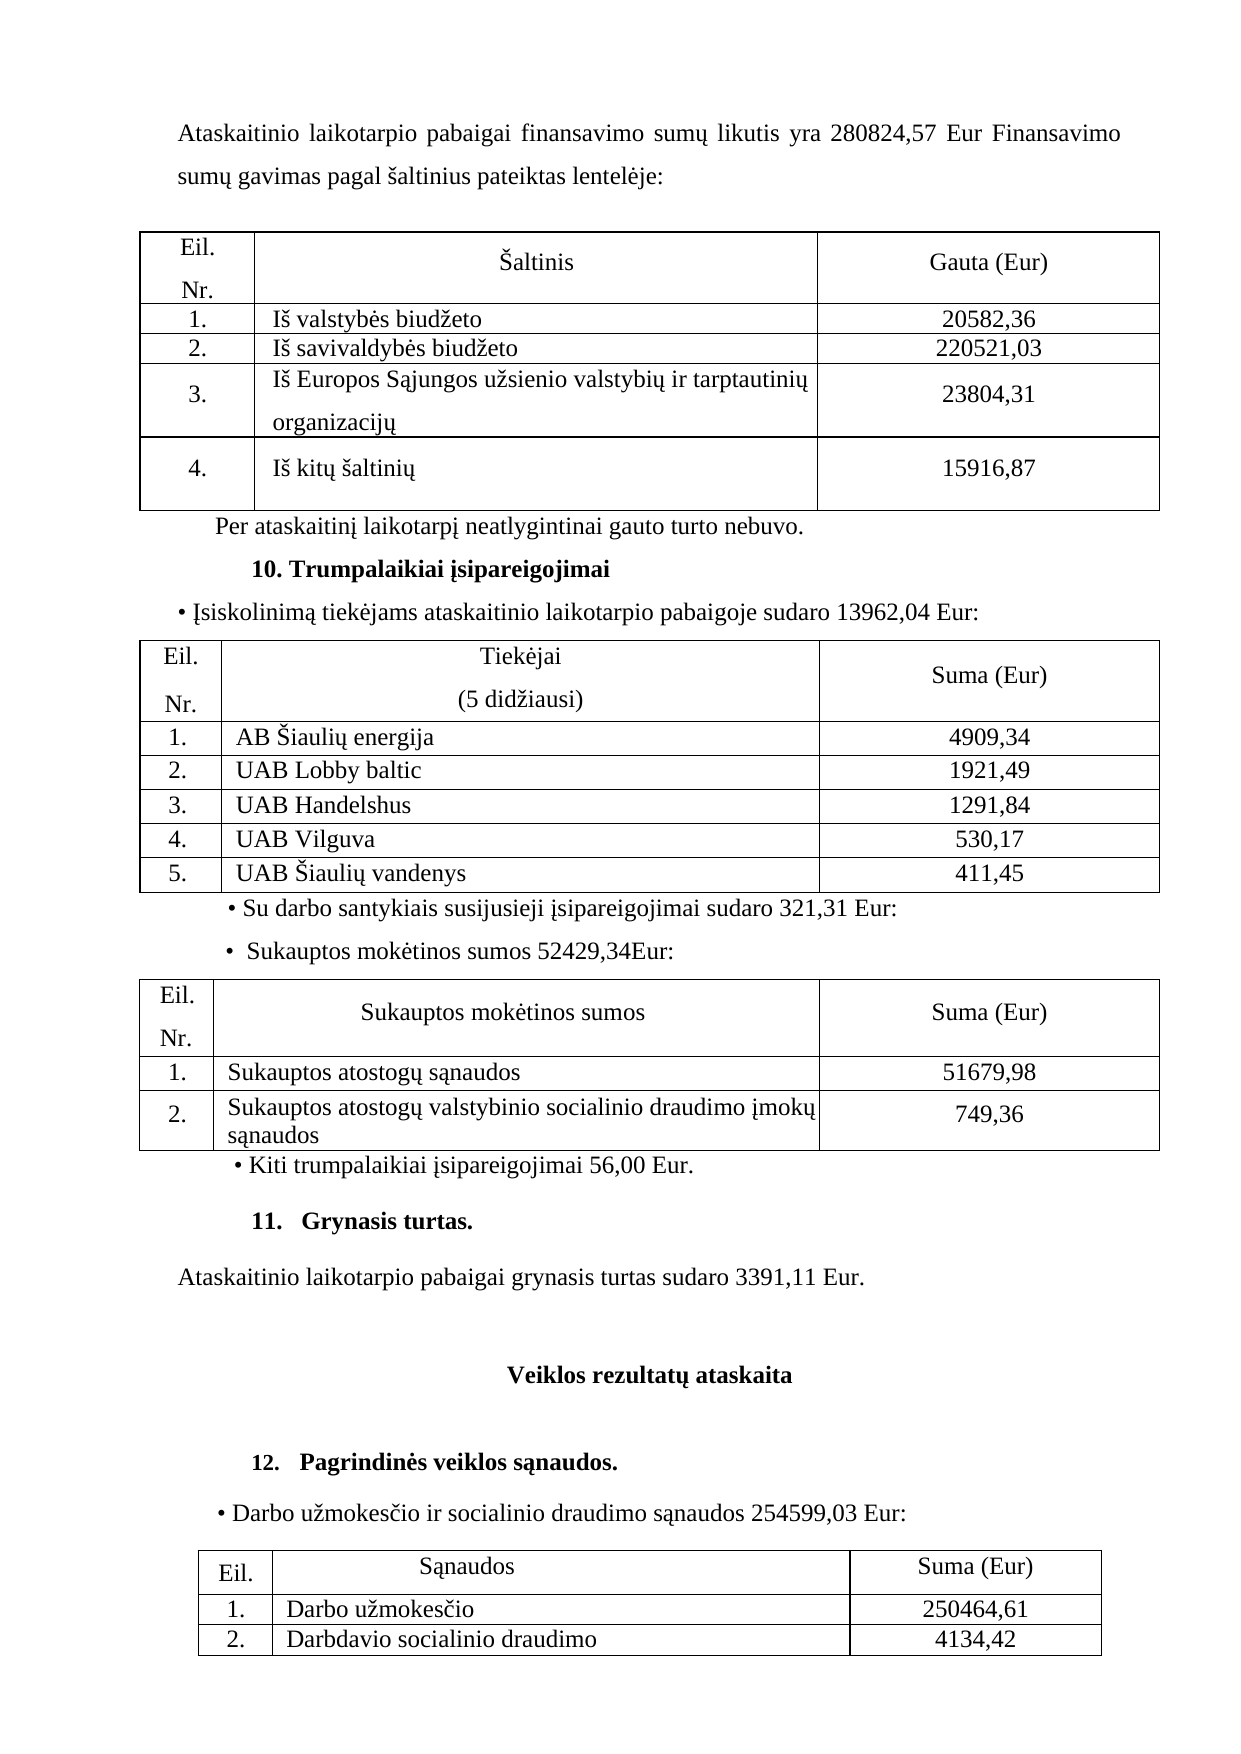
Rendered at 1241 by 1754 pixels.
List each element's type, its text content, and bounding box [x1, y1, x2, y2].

table_cell 1291,84 [820, 790, 1159, 823]
table_cell Iš savivaldybės biudžeto [255, 334, 817, 363]
table_cell Iš valstybės biudžeto [255, 304, 817, 332]
table_cell 530,17 [820, 824, 1159, 857]
table_cell 1. [141, 304, 254, 332]
text Per ataskaitinį laikotarpį neatlygintinai gauto turto nebuvo. [177, 511, 1122, 540]
table_header Suma (Eur) [851, 1551, 1101, 1593]
text 11. Grynasis turtas. [177, 1206, 1122, 1235]
table_cell Iš Europos Sąjungos užsienio valstybių ir tarptautinių organizacijų [255, 364, 817, 436]
table_cell 3. [141, 790, 221, 823]
text Ataskaitinio laikotarpio pabaigai finansavimo sumų likutis yra 280824,57 Eur Finansavimo sumų gavimas pagal šaltinius pateiktas lentelėje: [177, 118, 1122, 190]
table_cell 1921,49 [820, 756, 1159, 789]
table_cell AB Šiaulių energija [222, 722, 819, 754]
table_header Eil. Nr. [199, 1551, 272, 1593]
text Veiklos rezultatų ataskaita [177, 1361, 1122, 1389]
table_cell 4. [141, 824, 221, 857]
table_header Eil. Nr. [141, 233, 254, 303]
text • Įsiskolinimą tiekėjams ataskaitinio laikotarpio pabaigoje sudaro 13962,04 Eur: [177, 597, 1122, 626]
list Pagrindinės veiklos sąnaudos. [177, 1447, 1122, 1476]
table_cell Sukauptos atostogų sąnaudos [214, 1057, 819, 1090]
table_cell Darbdavio socialinio draudimo [273, 1625, 849, 1654]
table_cell UAB Šiaulių vandenys [222, 858, 819, 892]
text 10. Trumpalaikiai įsipareigojimai [177, 554, 1122, 583]
table_cell UAB Handelshus [222, 790, 819, 823]
table_cell 749,36 [820, 1091, 1159, 1149]
table_cell 2. [141, 756, 221, 789]
table_cell 1. [199, 1595, 272, 1623]
table_cell 4. [141, 438, 254, 510]
table_header Eil. Nr. [141, 641, 221, 721]
table_cell 1. [141, 722, 221, 754]
table_header Suma (Eur) [820, 980, 1159, 1056]
table_cell Darbo užmokesčio [273, 1595, 849, 1623]
table_cell UAB Vilguva [222, 824, 819, 857]
table_cell 2. [141, 334, 254, 363]
table_cell 220521,03 [818, 334, 1159, 363]
table_header Eil. Nr. [140, 980, 213, 1056]
text • Su darbo santykiais susijusieji įsipareigojimai sudaro 321,31 Eur: [177, 893, 1122, 922]
table_header Sukauptos mokėtinos sumos [214, 980, 819, 1056]
table_header Suma (Eur) [820, 641, 1159, 721]
table_cell 3. [141, 364, 254, 436]
table_header Gauta (Eur) [818, 233, 1159, 303]
table_cell 23804,31 [818, 364, 1159, 436]
table_cell 4134,42 [851, 1625, 1101, 1654]
table_cell 15916,87 [818, 438, 1159, 510]
table_cell 2. [140, 1091, 213, 1149]
table_cell 20582,36 [818, 304, 1159, 332]
table_header Šaltinis [255, 233, 817, 303]
table_cell UAB Lobby baltic [222, 756, 819, 789]
text Ataskaitinio laikotarpio pabaigai grynasis turtas sudaro 3391,11 Eur. [177, 1262, 1122, 1291]
table_cell 4909,34 [820, 722, 1159, 754]
table_header Tiekėjai (5 didžiausi) [222, 641, 819, 721]
table_cell 2. [199, 1625, 272, 1654]
text • Darbo užmokesčio ir socialinio draudimo sąnaudos 254599,03 Eur: [177, 1498, 1122, 1527]
table_cell 51679,98 [820, 1057, 1159, 1090]
text • Kiti trumpalaikiai įsipareigojimai 56,00 Eur. [177, 1151, 1122, 1179]
table_cell 5. [141, 858, 221, 892]
table_cell Sukauptos atostogų valstybinio socialinio draudimo įmokų sąnaudos [214, 1091, 819, 1149]
table_cell Iš kitų šaltinių [255, 438, 817, 510]
text • Sukauptos mokėtinos sumos 52429,34Eur: [213, 936, 1122, 965]
table_cell 411,45 [820, 858, 1159, 892]
table_cell 250464,61 [851, 1595, 1101, 1623]
table_header Sąnaudos [273, 1551, 849, 1593]
table_cell 1. [140, 1057, 213, 1090]
